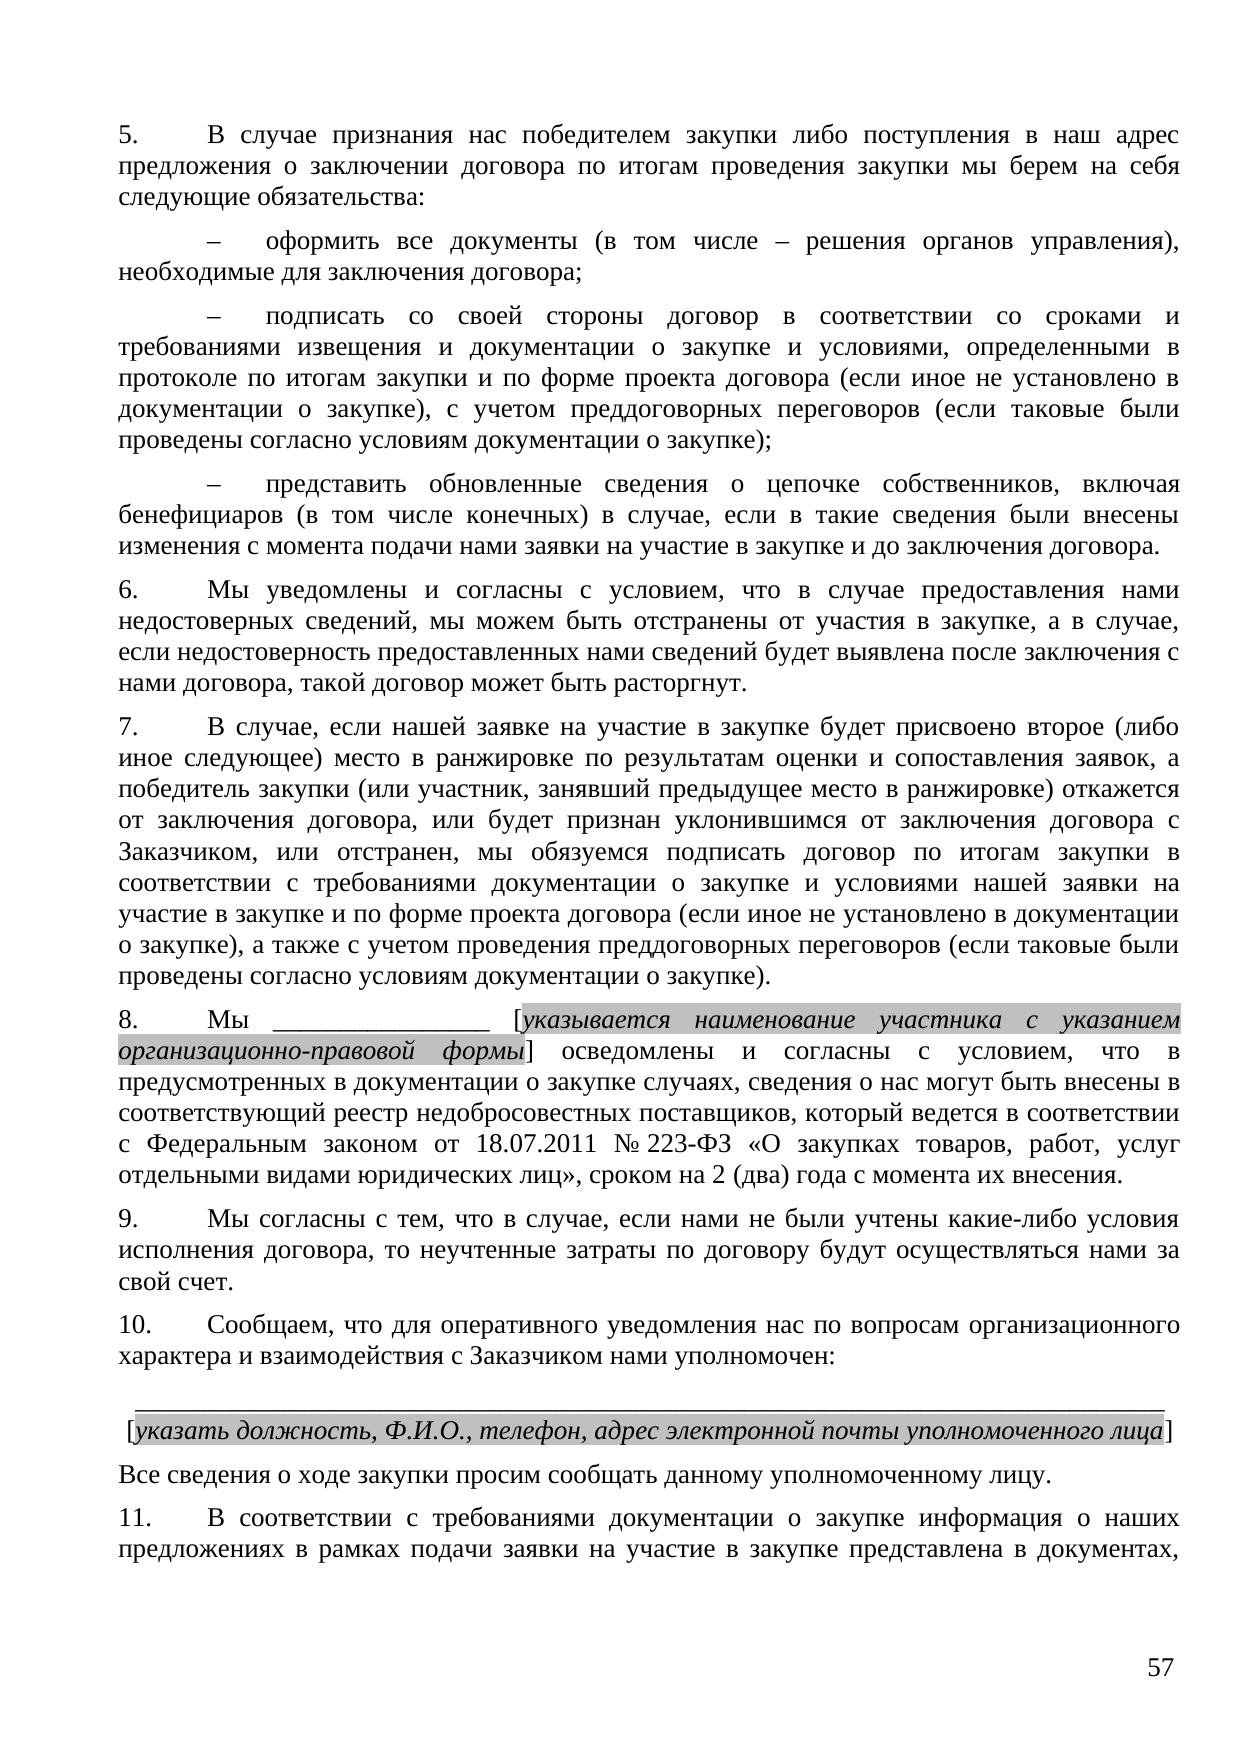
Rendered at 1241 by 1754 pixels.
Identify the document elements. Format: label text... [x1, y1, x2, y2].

text Все сведения о ходе закупки просим сообщать данному уполномоченному лицу. [118, 1458, 1181, 1489]
list В случае признания нас победителем закупки либо поступления в наш адрес предложения о заключении договора по итогам проведения закупки мы берем на себя следующие обязательства: [118, 118, 1181, 212]
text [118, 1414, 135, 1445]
list Мы согласны с тем, что в случае, если нами не были учтены какие-либо условия исполнения договора, то неучтенные затраты по договору будут осуществляться нами за свой счет. [118, 1202, 1181, 1296]
list представить обновленные сведения о цепочке собственников, включая бенефициаров (в том числе конечных) в случае, если в такие сведения были внесены изменения с момента подачи нами заявки на участие в закупке и до заключения договора. [118, 467, 1181, 561]
list Сообщаем, что для оперативного уведомления нас по вопросам организационного характера и взаимодействия с Заказчиком нами уполномочен: [118, 1308, 1181, 1371]
list Мы ________________ [указывается наименование участника с указанием организационно-правовой формы] осведомлены и согласны с условием, что в предусмотренных в документации о закупке случаях, сведения о нас могут быть внесены в соответствующий реестр недобросовестных поставщиков, который ведется в соответствии с Федеральным законом от 18.07.2011 № 223-ФЗ «О закупках товаров, работ, услуг отдельными видами юридических лиц», сроком на 2 (два) года с момента их внесения. [118, 1034, 1181, 1190]
text ____________________________________________________________________________ [118, 1383, 1181, 1414]
list подписать со своей стороны договор в соответствии со сроками и требованиями извещения и документации о закупке и условиями, определенными в протоколе по итогам закупки и по форме проекта договора (если иное не установлено в документации о закупке), с учетом преддоговорных переговоров (если таковые были проведены согласно условиям документации о закупке); [118, 299, 1181, 454]
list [118, 1501, 1181, 1564]
list Мы уведомлены и согласны с условием, что в случае предоставления нами недостоверных сведений, мы можем быть отстранены от участия в закупке, а в случае, если недостоверность предоставленных нами сведений будет выявлена после заключения с нами договора, такой договор может быть расторгнут. [118, 573, 1181, 698]
list оформить все документы (в том числе – решения органов управления), необходимые для заключения договора; [118, 224, 1181, 286]
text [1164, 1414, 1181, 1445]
list В случае, если нашей заявке на участие в закупке будет присвоено второе (либо иное следующее) место в ранжировке по результатам оценки и сопоставления заявок, а победитель закупки (или участник, занявший предыдущее место в ранжировке) откажется от заключения договора, или будет признан уклонившимся от заключения договора с Заказчиком, или отстранен, мы обязуемся подписать договор по итогам закупки в соответствии с требованиями документации о закупке и условиями нашей заявки на участие в закупке и по форме проекта договора (если иное не установлено в документации о закупке), а также с учетом проведения преддоговорных переговоров (если таковые были проведены согласно условиям документации о закупке). [118, 710, 1181, 990]
